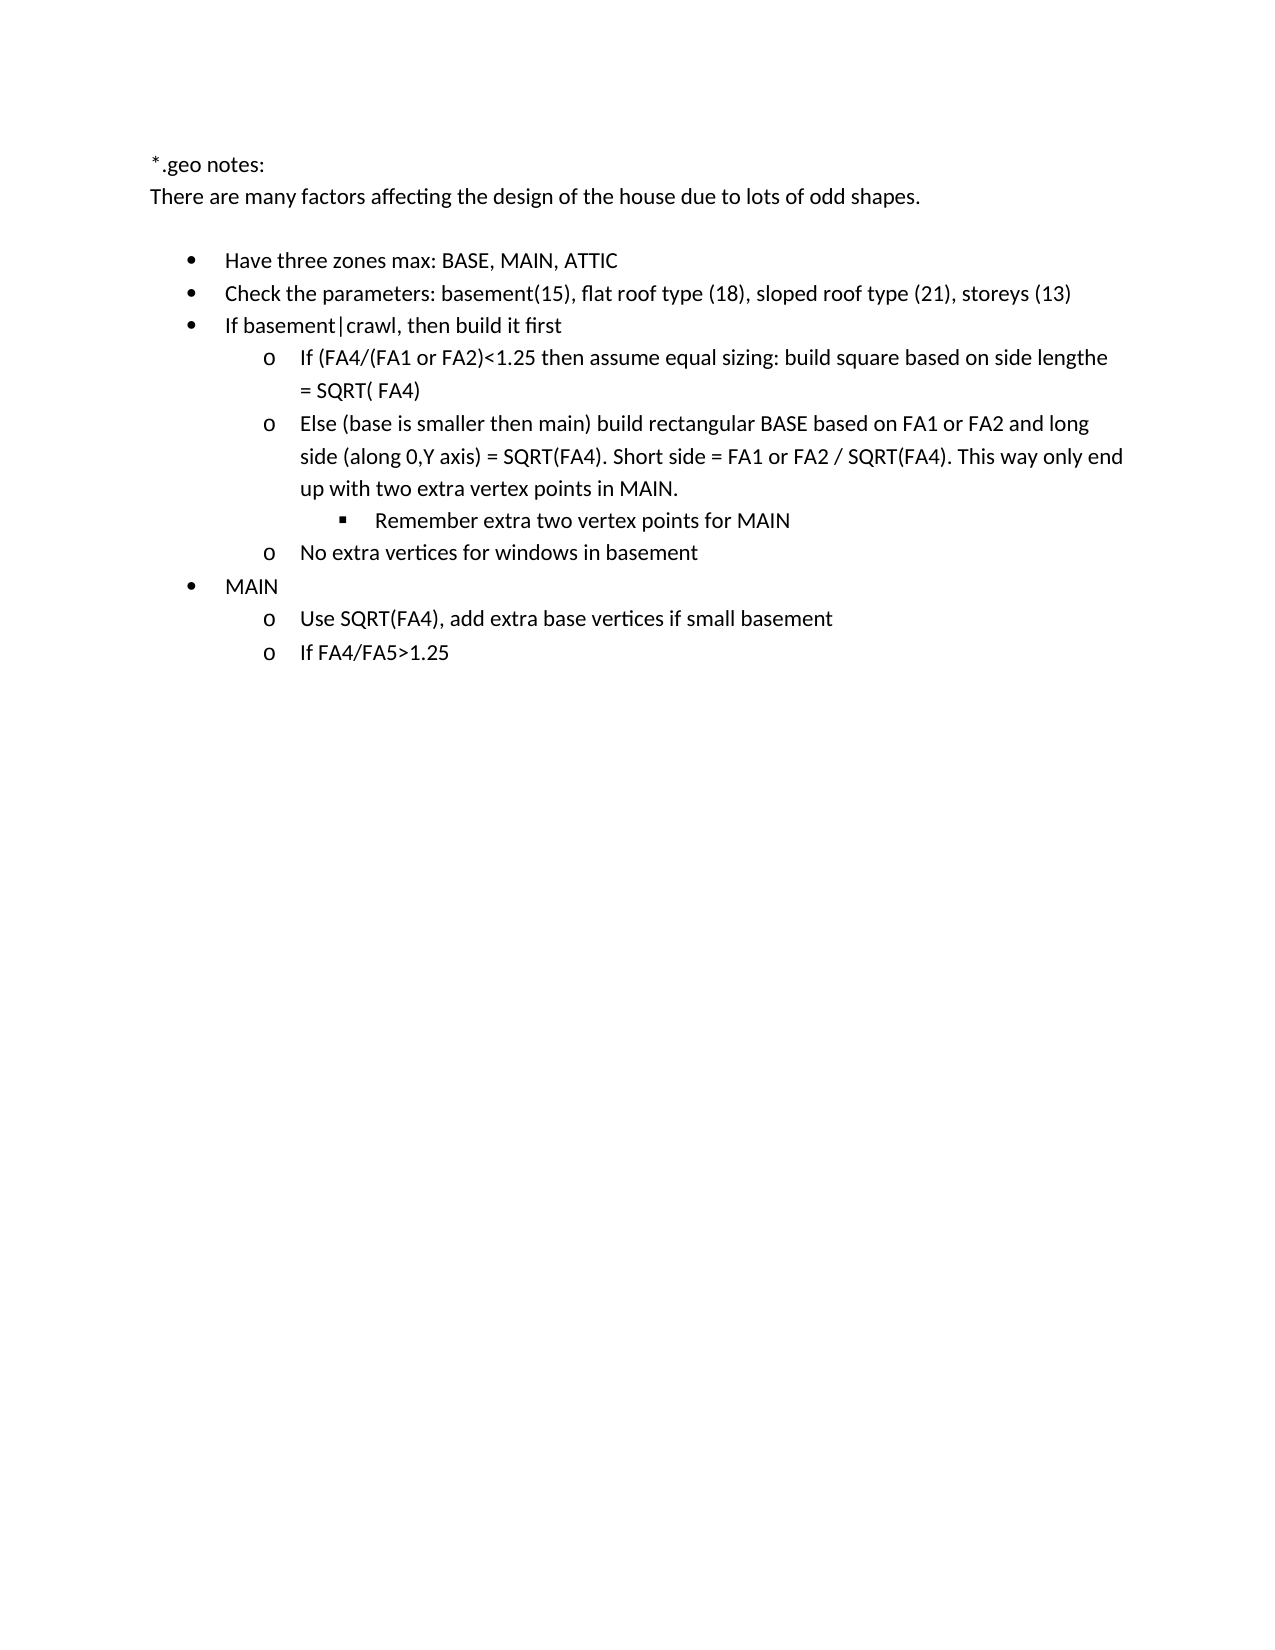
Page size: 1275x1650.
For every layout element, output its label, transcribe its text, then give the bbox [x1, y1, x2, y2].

list If basement|crawl, then build it first [187, 311, 1125, 339]
list If FA4/FA5>1.25 [262, 638, 1125, 667]
list If (FA4/(FA1 or FA2)<1.25 then assume equal sizing: build square based on side lengthe = SQRT( FA4) [262, 343, 1125, 404]
list Check the parameters: basement(15), flat roof type (18), sloped roof type (21), storeys (13) [187, 279, 1125, 307]
list No extra vertices for windows in basement [262, 538, 1125, 568]
list Have three zones max: BASE, MAIN, ATTIC [187, 247, 1125, 274]
text There are many factors affecting the design of the house due to lots of odd shapes. [150, 182, 1125, 210]
text *.geo notes: [150, 150, 1125, 178]
list Use SQRT(FA4), add extra base vertices if small basement [262, 604, 1125, 633]
list Remember extra two vertex points for MAIN [337, 506, 1125, 534]
list MAIN [187, 572, 1125, 600]
list Else (base is smaller then main) build rectangular BASE based on FA1 or FA2 and long side (along 0,Y axis) = SQRT(FA4). Short side = FA1 or FA2 / SQRT(FA4). This way only end up with two extra vertex points in MAIN. [262, 409, 1125, 502]
